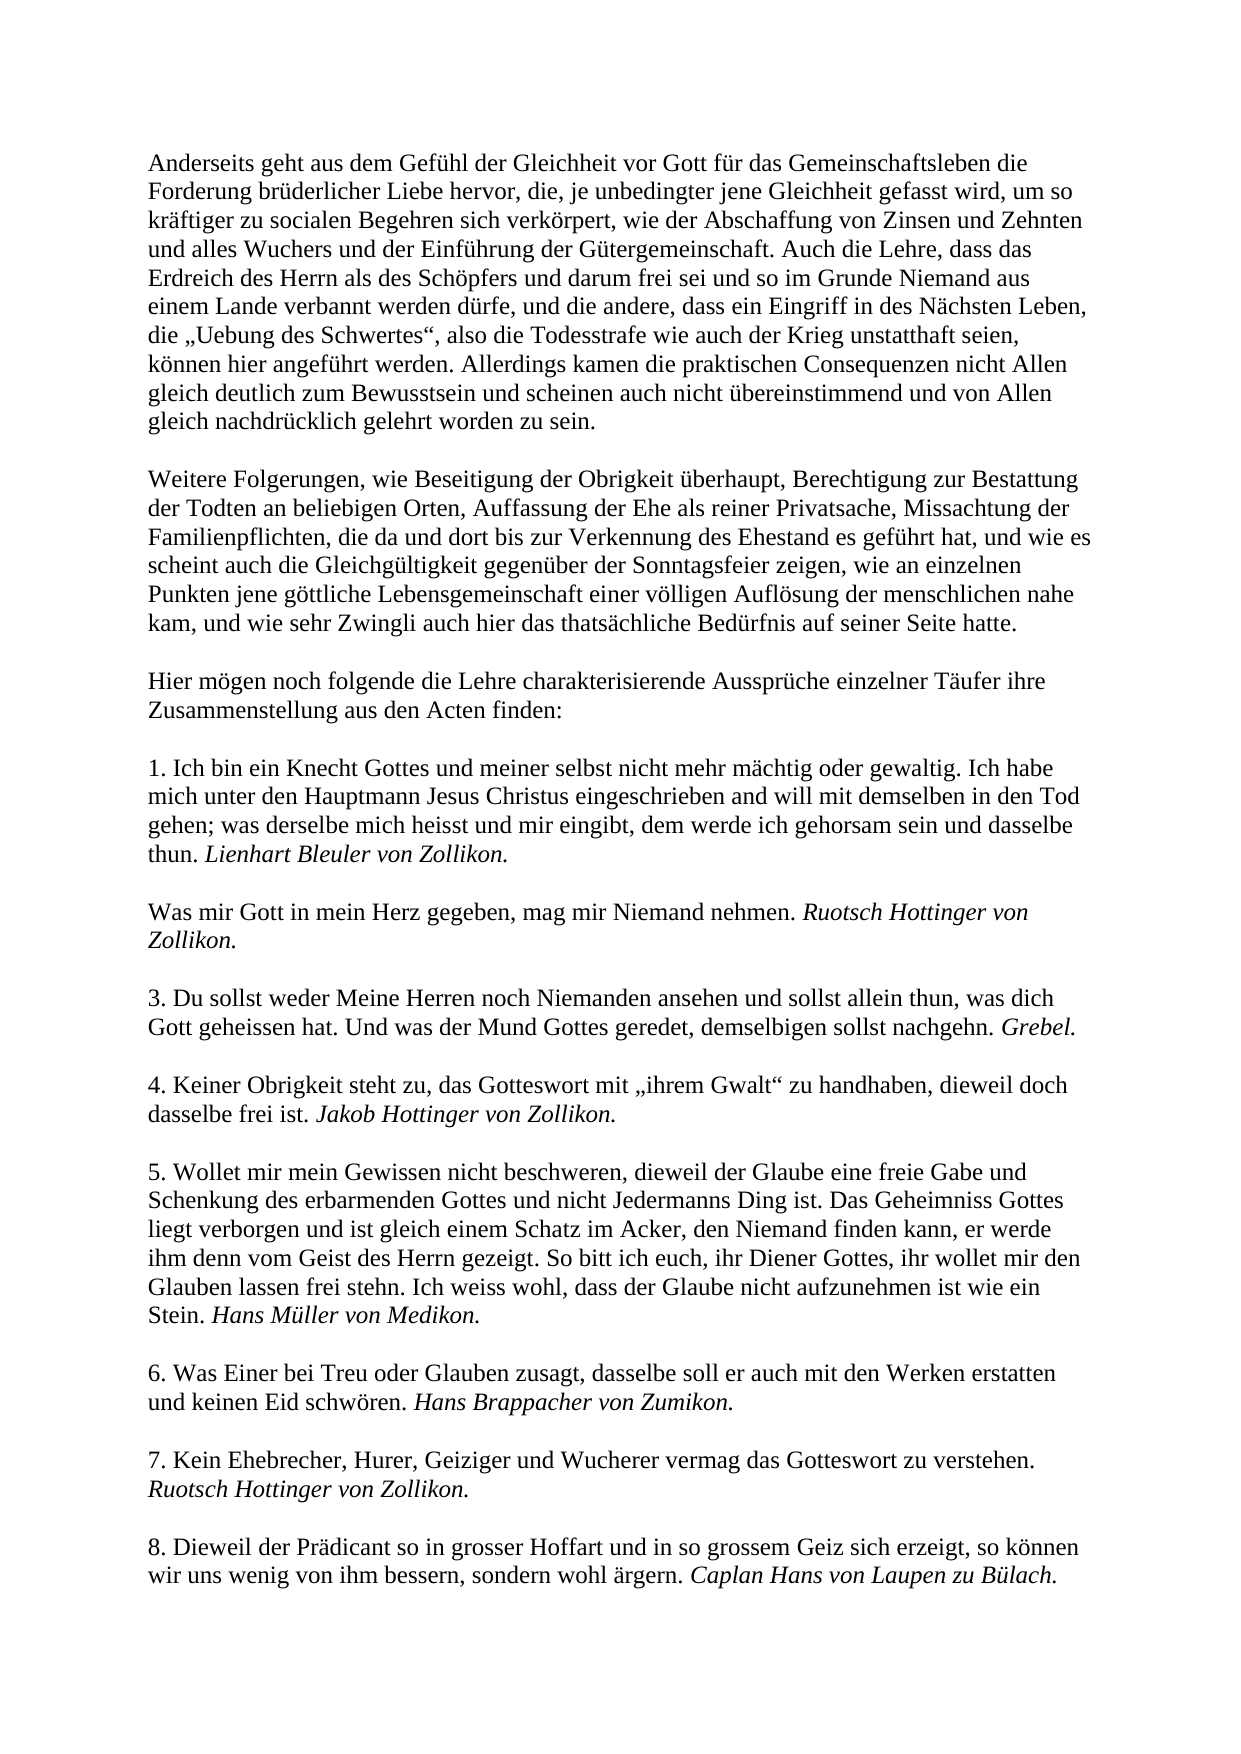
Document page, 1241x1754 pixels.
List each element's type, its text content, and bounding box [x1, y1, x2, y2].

text Anderseits geht aus dem Gefühl der Gleichheit vor Gott für das Gemeinschaftsleben die Forderung brüderlicher Liebe hervor, die, je unbedingter jene Gleichheit gefasst wird, um so kräftiger zu socialen Begehren sich verkörpert, wie der Abschaffung von Zinsen und Zehnten und alles Wuchers und der Einführung der Gütergemeinschaft. Auch die Lehre, dass das Erdreich des Herrn als des Schöpfers und darum frei sei und so im Grunde Niemand aus einem Lande verbannt werden dürfe, und die andere, dass ein Eingriff in des Nächsten Leben, die „Uebung des Schwertes“, also die Todesstrafe wie auch der Krieg unstatthaft seien, können hier angeführt werden. Allerdings kamen die praktischen Consequenzen nicht Allen gleich deutlich zum Bewusstsein und scheinen auch nicht übereinstimmend und von Allen gleich nachdrücklich gelehrt worden zu sein. [148, 148, 1093, 435]
text Hier mögen noch folgende die Lehre charakterisierende Aussprüche einzelner Täufer ihre Zusammenstellung aus den Acten finden: [148, 666, 1093, 723]
text 6. Was Einer bei Treu oder Glauben zusagt, dasselbe soll er auch mit den Werken erstatten und keinen Eid schwören. Hans Brappacher von Zumikon. [148, 1358, 1093, 1416]
text 7. Kein Ehebrecher, Hurer, Geiziger und Wucherer vermag das Gotteswort zu verstehen. Ruotsch Hottinger von Zollikon. [148, 1445, 1093, 1503]
text 8. Dieweil der Prädicant so in grosser Hoffart und in so grossem Geiz sich erzeigt, so können wir uns wenig von ihm bessern, sondern wohl ärgern. Caplan Hans von Laupen zu Bülach. [148, 1532, 1093, 1589]
text 4. Keiner Obrigkeit steht zu, das Gotteswort mit „ihrem Gwalt“ zu handhaben, dieweil doch dasselbe frei ist. Jakob Hottinger von Zollikon. [148, 1070, 1093, 1128]
text 1. Ich bin ein Knecht Gottes und meiner selbst nicht mehr mächtig oder gewaltig. Ich habe mich unter den Hauptmann Jesus Christus eingeschrieben and will mit demselben in den Tod gehen; was derselbe mich heisst und mir eingibt, dem werde ich gehorsam sein und dasselbe thun. Lienhart Bleuler von Zollikon. [148, 753, 1093, 868]
text Weitere Folgerungen, wie Beseitigung der Obrigkeit überhaupt, Berechtigung zur Bestattung der Todten an beliebigen Orten, Auffassung der Ehe als reiner Privatsache, Missachtung der Familienpflichten, die da und dort bis zur Verkennung des Ehestand es geführt hat, und wie es scheint auch die Gleichgültigkeit gegenüber der Sonntagsfeier zeigen, wie an einzelnen Punkten jene göttliche Lebensgemeinschaft einer völligen Auflösung der menschlichen nahe kam, und wie sehr Zwingli auch hier das thatsächliche Bedürfnis auf seiner Seite hatte. [148, 464, 1093, 637]
text 5. Wollet mir mein Gewissen nicht beschweren, dieweil der Glaube eine freie Gabe und Schenkung des erbarmenden Gottes und nicht Jedermanns Ding ist. Das Geheimniss Gottes liegt verborgen und ist gleich einem Schatz im Acker, den Niemand finden kann, er werde ihm denn vom Geist des Herrn gezeigt. So bitt ich euch, ihr Diener Gottes, ihr wollet mir den Glauben lassen frei stehn. Ich weiss wohl, dass der Glaube nicht aufzunehmen ist wie ein Stein. Hans Müller von Medikon. [148, 1157, 1093, 1329]
text Was mir Gott in mein Herz gegeben, mag mir Niemand nehmen. Ruotsch Hottinger von Zollikon. [148, 897, 1093, 954]
text 3. Du sollst weder Meine Herren noch Niemanden ansehen und sollst allein thun, was dich Gott geheissen hat. Und was der Mund Gottes geredet, demselbigen sollst nachgehn. Grebel. [148, 983, 1093, 1041]
